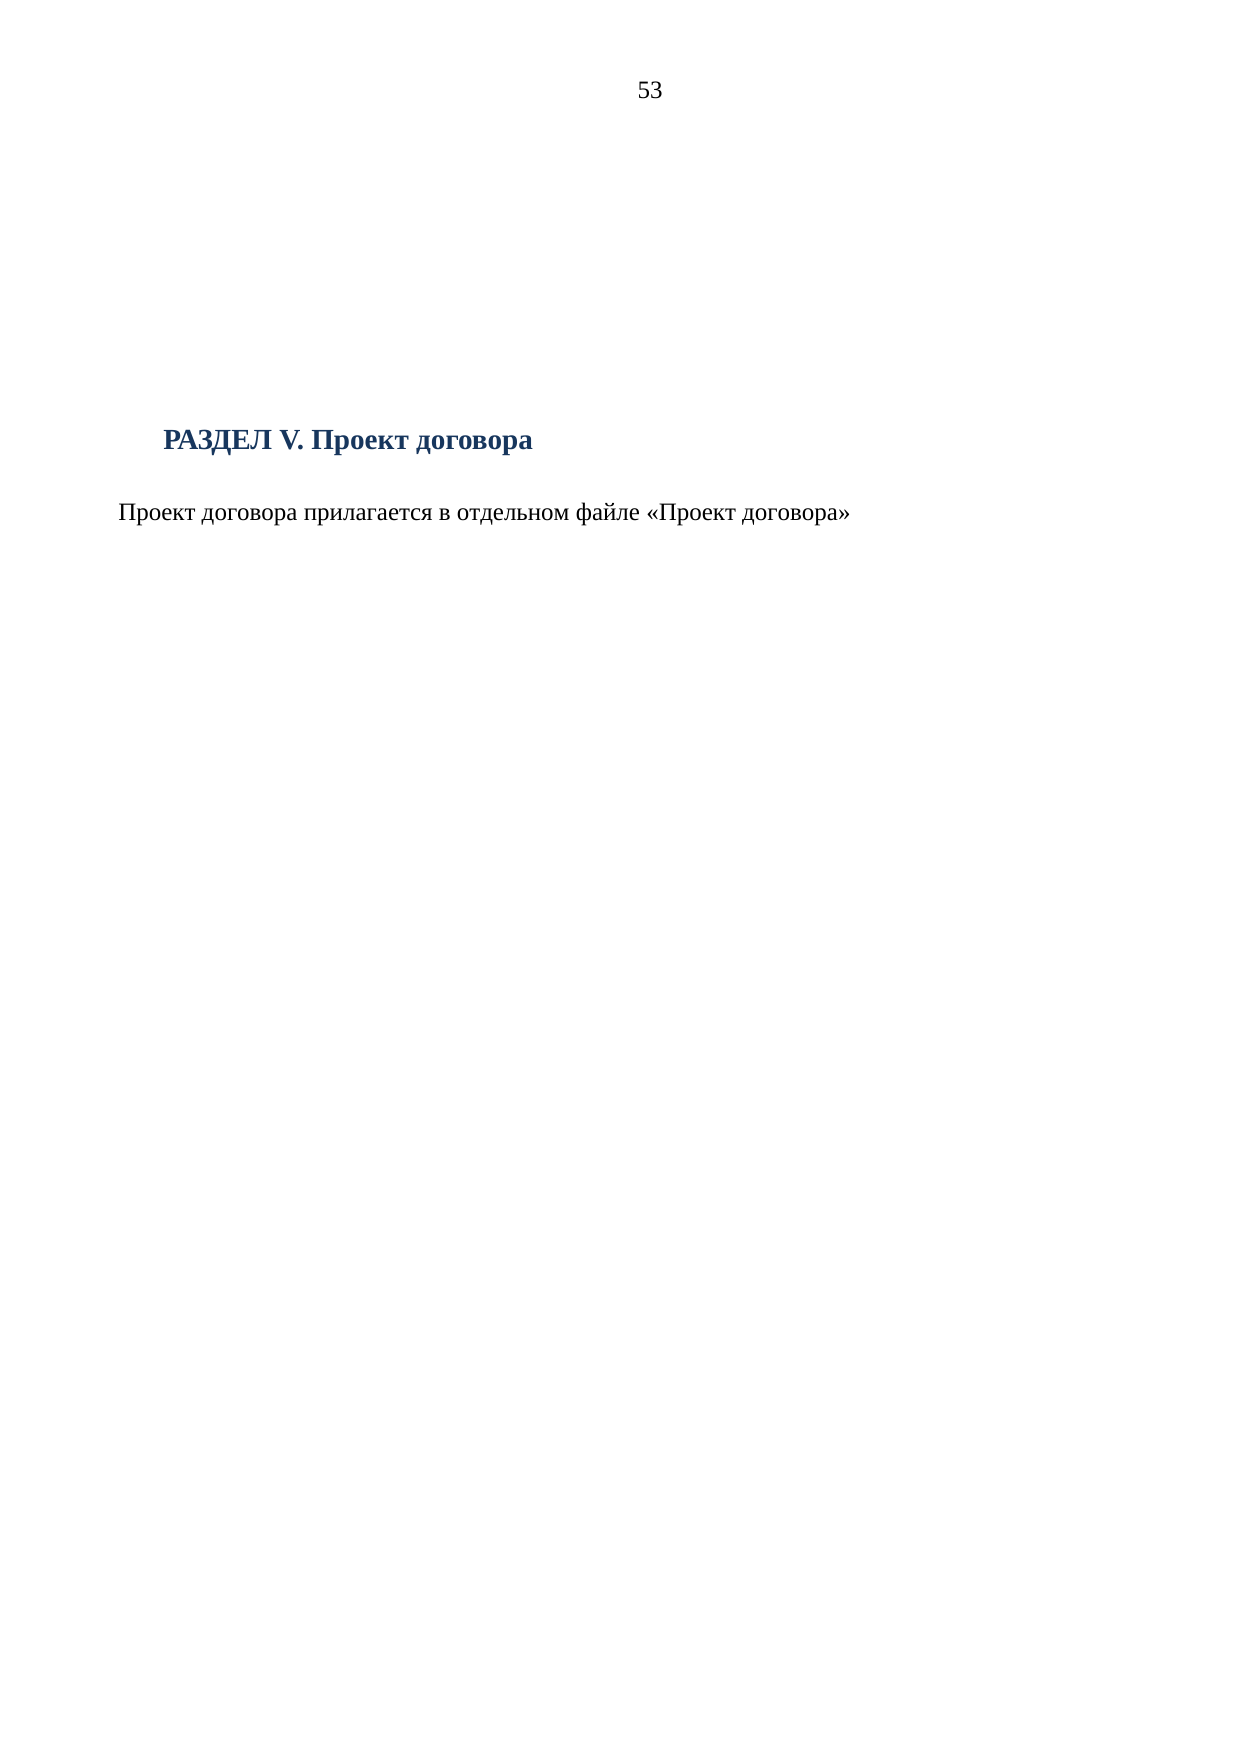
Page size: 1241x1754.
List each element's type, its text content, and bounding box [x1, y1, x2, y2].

text РАЗДЕЛ V. Проект договора [163, 422, 1181, 456]
text Проект договора прилагается в отдельном файле «Проект договора» [118, 497, 1181, 526]
